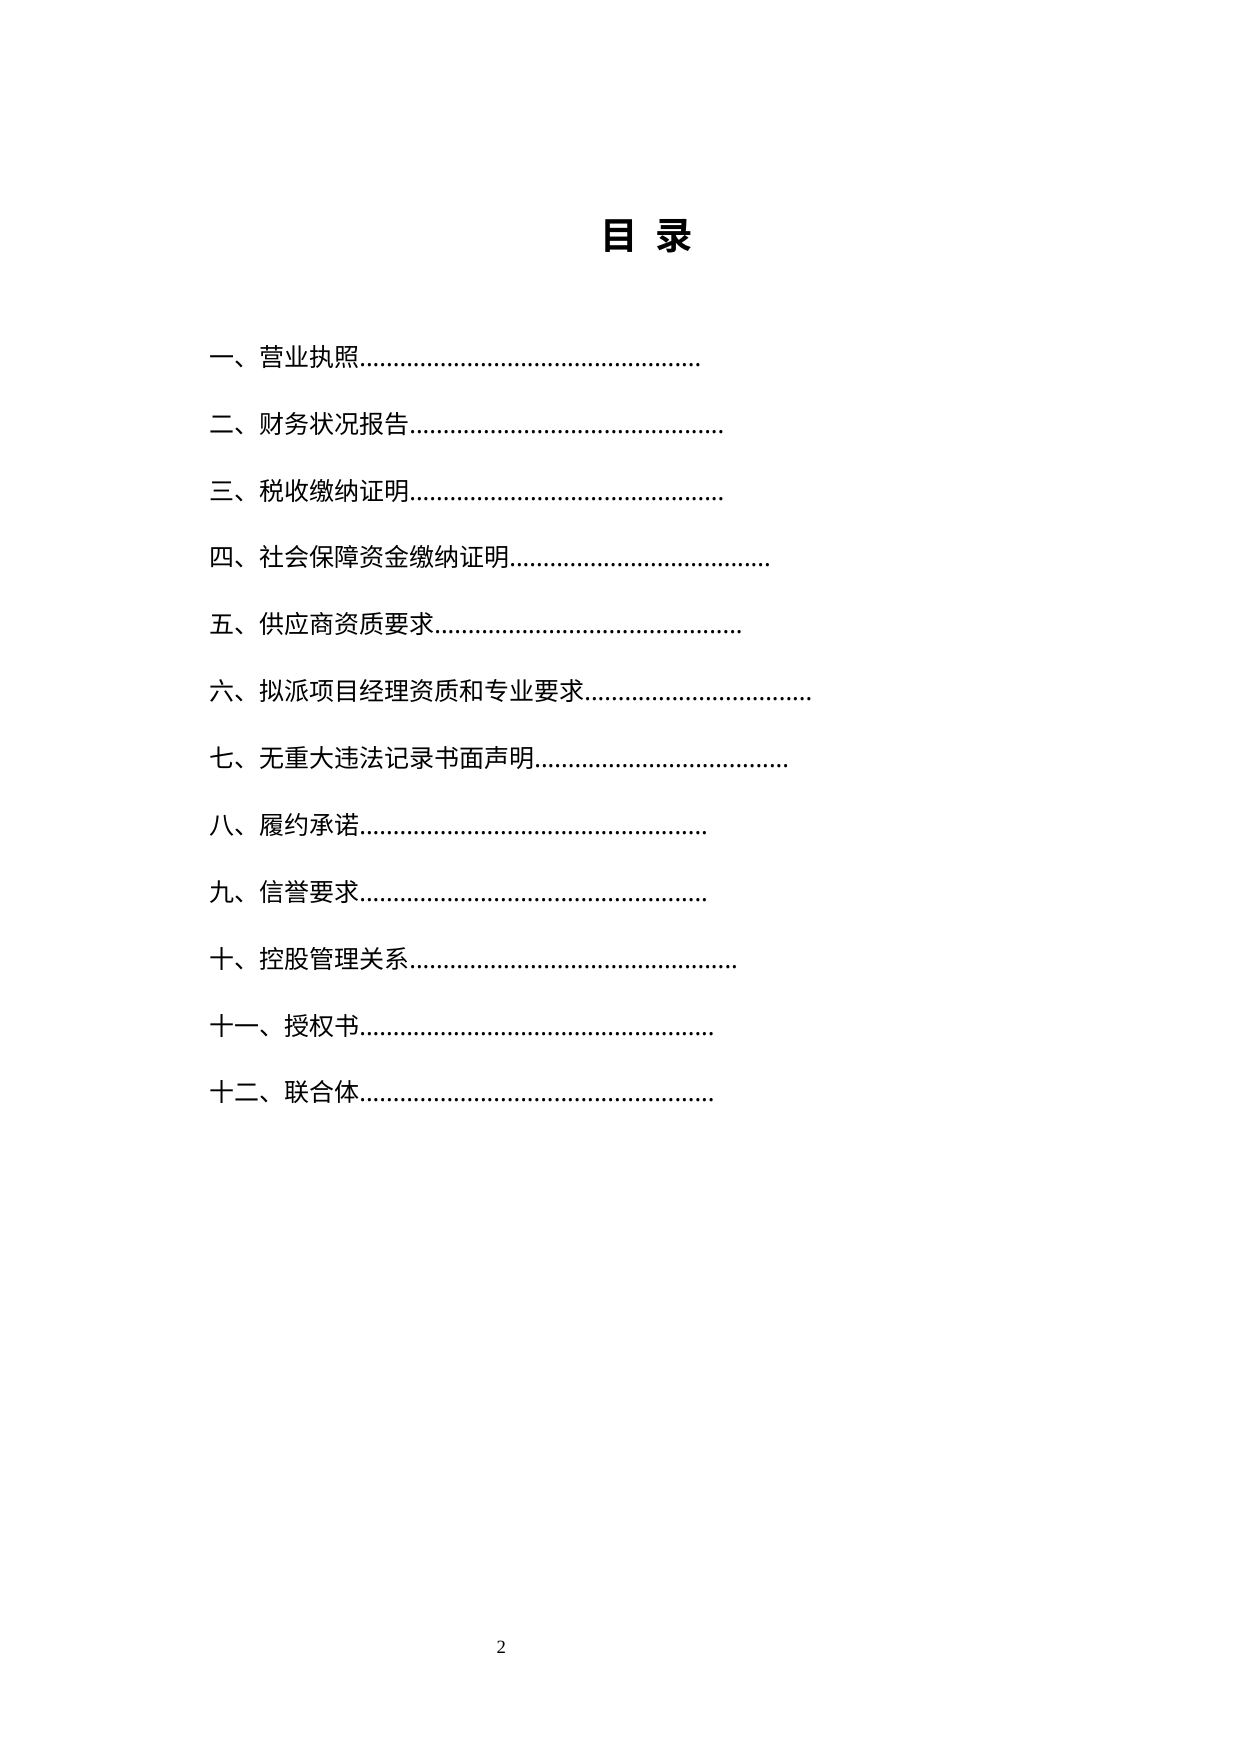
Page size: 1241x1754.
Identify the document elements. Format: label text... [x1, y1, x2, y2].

text 八、履约承诺.................................................... [165, 805, 1128, 842]
text 六、拟派项目经理资质和专业要求.................................. [165, 672, 1128, 708]
text 五、供应商资质要求.............................................. [165, 605, 1128, 641]
text 目 录 [165, 206, 1128, 260]
text 十一、授权书..................................................... [165, 1006, 1128, 1042]
text 七、无重大违法记录书面声明...................................... [165, 738, 1128, 775]
text 四、社会保障资金缴纳证明....................................... [165, 538, 1128, 574]
text 三、税收缴纳证明............................................... [165, 471, 1128, 507]
text 十二、联合体..................................................... [165, 1073, 1128, 1109]
text 二、财务状况报告............................................... [165, 404, 1128, 440]
text 十、控股管理关系................................................. [165, 939, 1128, 975]
text 一、营业执照................................................... [165, 337, 1128, 373]
text 九、信誉要求.................................................... [165, 872, 1128, 908]
